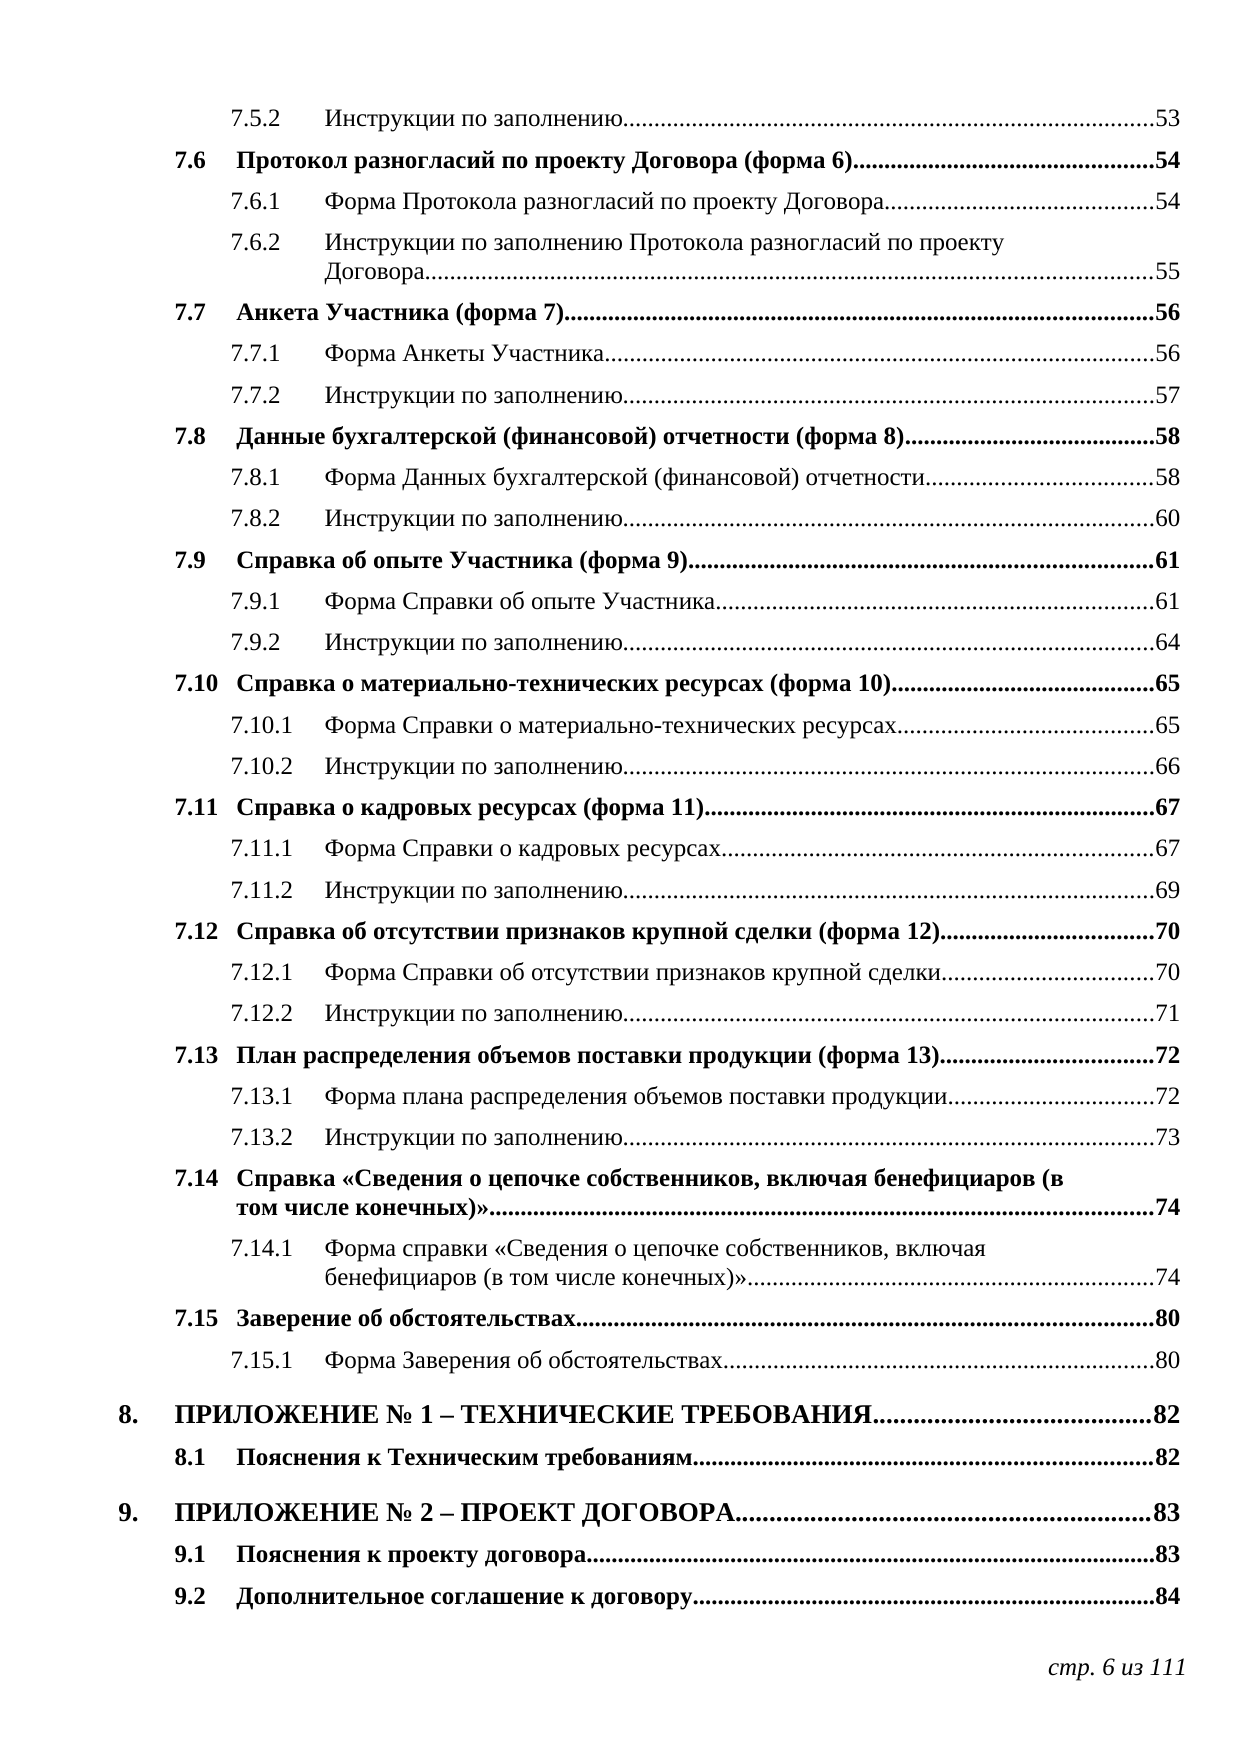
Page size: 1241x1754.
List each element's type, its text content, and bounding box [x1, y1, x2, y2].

text 7.9.2 Инструкции по заполнению 64 [230, 627, 1063, 656]
text 7.13.2 Инструкции по заполнению 73 [230, 1122, 1063, 1151]
text 7.11.1 Форма Справки о кадровых ресурсах 67 [230, 833, 1063, 862]
text 7.10.2 Инструкции по заполнению 66 [230, 751, 1063, 780]
text 7.7.2 Инструкции по заполнению 57 [230, 380, 1063, 408]
text 7.15 Заверение об обстоятельствах 80 [174, 1303, 1093, 1332]
text 9.1 Пояснения к проекту договора 83 [174, 1539, 1093, 1568]
text 7.13.1 Форма плана распределения объемов поставки продукции 72 [230, 1081, 1063, 1110]
text 7.7 Анкета Участника (форма 7) 56 [174, 297, 1093, 326]
text 7.10.1 Форма Справки о материально-технических ресурсах 65 [230, 710, 1063, 738]
text 7.14 Справка «Сведения о цепочке собственников, включая бенефициаров (в том числе конечных)» 74 [174, 1163, 1093, 1221]
text 7.6.2 Инструкции по заполнению Протокола разногласий по проекту Договора 55 [230, 227, 1063, 285]
text 7.12.1 Форма Справки об отсутствии признаков крупной сделки 70 [230, 957, 1063, 986]
text 7.9.1 Форма Справки об опыте Участника 61 [230, 586, 1063, 615]
text 7.11 Справка о кадровых ресурсах (форма 11) 67 [174, 792, 1093, 821]
text 7.7.1 Форма Анкеты Участника 56 [230, 338, 1063, 367]
text 7.13 План распределения объемов поставки продукции (форма 13) 72 [174, 1040, 1093, 1068]
text 7.11.2 Инструкции по заполнению 69 [230, 875, 1063, 903]
text 7.9 Справка об опыте Участника (форма 9) 61 [174, 545, 1093, 573]
text 7.15.1 Форма Заверения об обстоятельствах 80 [230, 1345, 1063, 1373]
text 7.8.2 Инструкции по заполнению 60 [230, 503, 1063, 532]
text 7.10 Справка о материально-технических ресурсах (форма 10) 65 [174, 668, 1093, 697]
text 7.5.2 Инструкции по заполнению 53 [230, 103, 1063, 132]
text 7.14.1 Форма справки «Сведения о цепочке собственников, включая бенефициаров (в том числе конечных)» 74 [230, 1233, 1063, 1291]
text 7.6.1 Форма Протокола разногласий по проекту Договора 54 [230, 186, 1063, 215]
text 7.8.1 Форма Данных бухгалтерской (финансовой) отчетности 58 [230, 462, 1063, 491]
text 7.8 Данные бухгалтерской (финансовой) отчетности (форма 8) 58 [174, 421, 1093, 450]
text 7.12 Справка об отсутствии признаков крупной сделки (форма 12) 70 [174, 916, 1093, 945]
text 8. ПРИЛОЖЕНИЕ № 1 – ТЕХНИЧЕСКИЕ ТРЕБОВАНИЯ 82 [118, 1398, 1063, 1429]
text 9. ПРИЛОЖЕНИЕ № 2 – ПРОЕКТ ДОГОВОРА 83 [118, 1496, 1063, 1527]
text 9.2 Дополнительное соглашение к договору 84 [174, 1581, 1093, 1609]
text 8.1 Пояснения к Техническим требованиям 82 [174, 1442, 1093, 1471]
text 7.6 Протокол разногласий по проекту Договора (форма 6) 54 [174, 145, 1093, 173]
text 7.12.2 Инструкции по заполнению 71 [230, 998, 1063, 1027]
